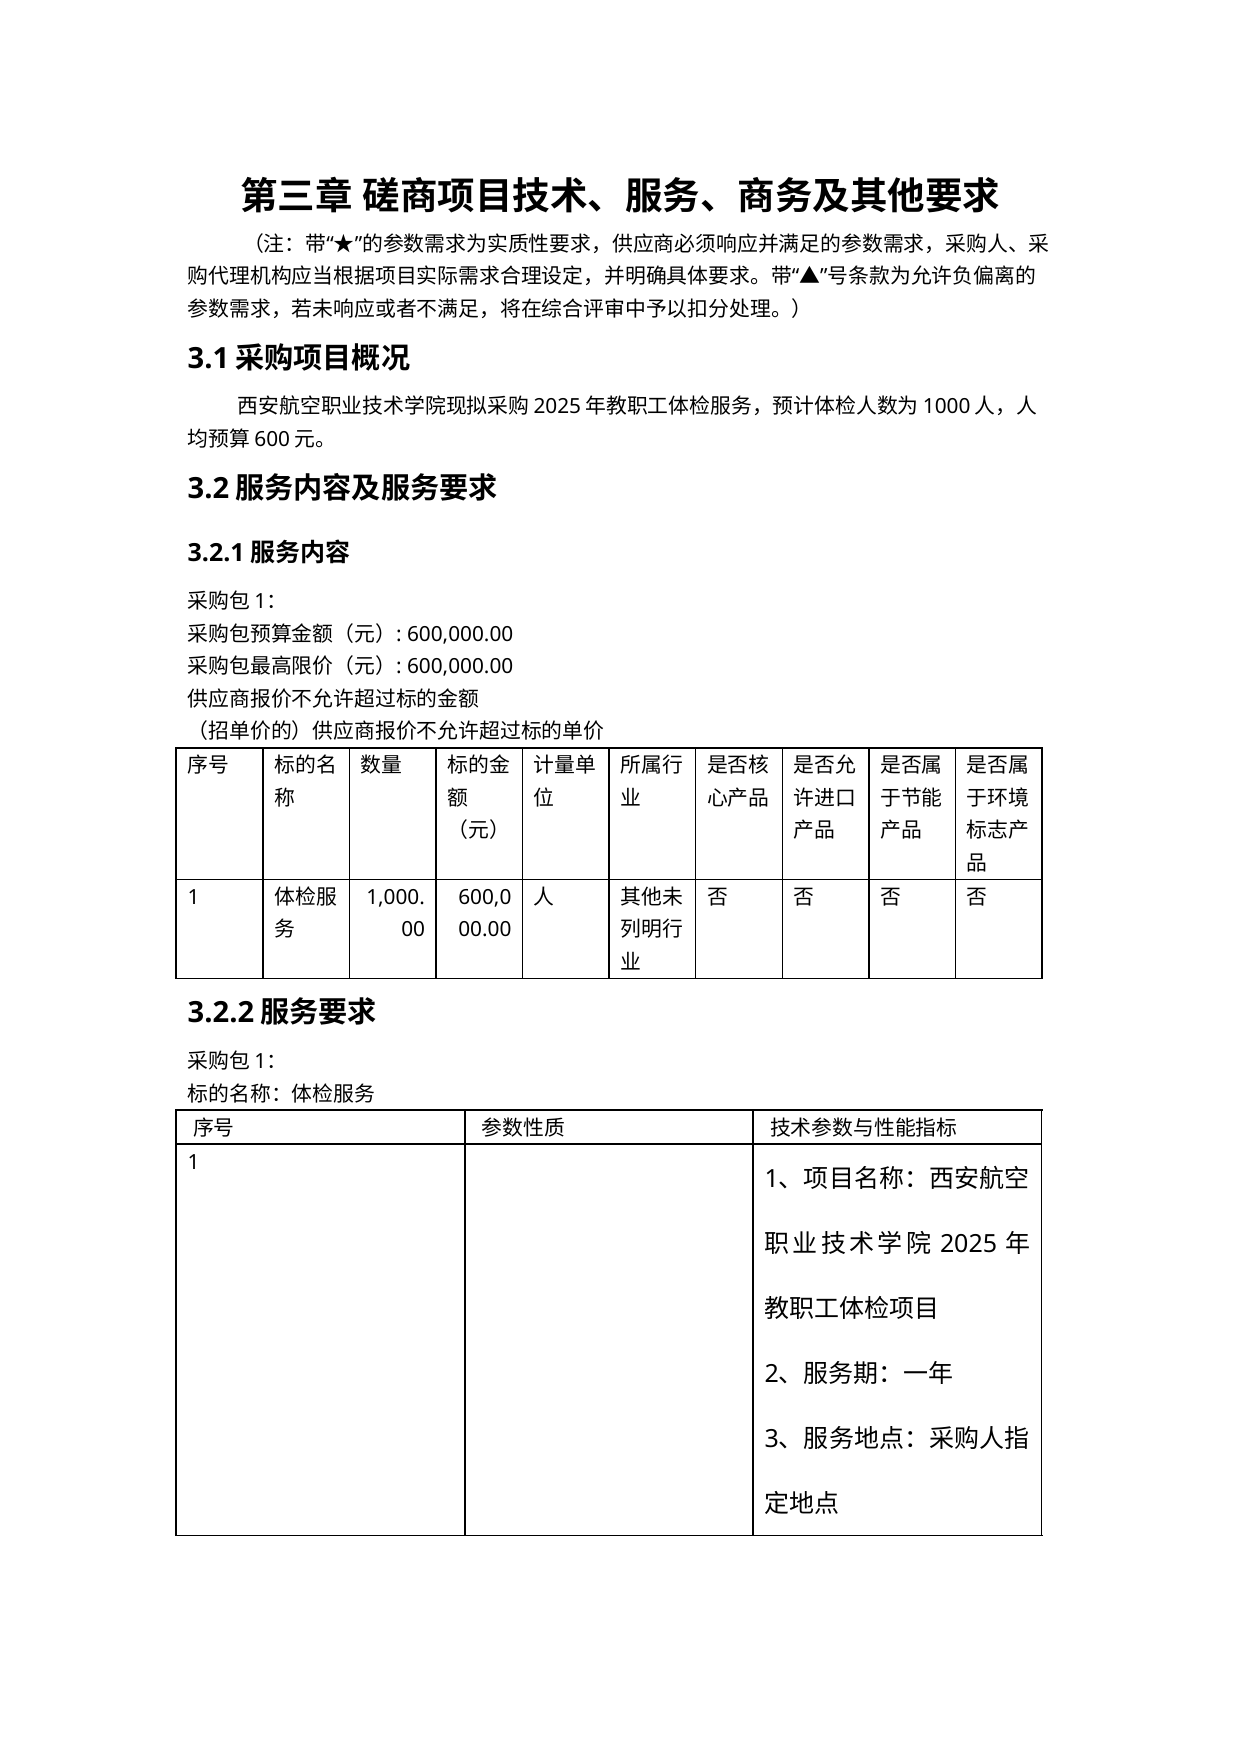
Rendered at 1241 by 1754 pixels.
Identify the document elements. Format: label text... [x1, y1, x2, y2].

table_cell 否 [783, 880, 868, 978]
table_cell 体检服务 [264, 880, 349, 978]
table_header 序号 [177, 749, 262, 878]
table_cell 其他未列明行业 [610, 880, 695, 978]
text 采购包1： [187, 584, 1053, 617]
text 3.2.1服务内容 [187, 519, 1053, 584]
table_header 技术参数与性能指标 [754, 1111, 1041, 1143]
table_header 是否核心产品 [696, 749, 782, 878]
table_header 是否属于环境标志产品 [956, 749, 1041, 878]
text 供应商报价不允许超过标的金额 [187, 682, 1053, 714]
text 3.1采购项目概况 [187, 324, 1053, 389]
text 标的名称：体检服务 [187, 1077, 1053, 1109]
text 采购包1： [187, 1044, 1053, 1077]
text 西安航空职业技术学院现拟采购2025年教职工体检服务，预计体检人数为1000人，人均预算600元。 [187, 389, 1053, 454]
table_cell 1,000.00 [350, 880, 435, 978]
text 3.2服务内容及服务要求 [187, 454, 1053, 519]
table_header 参数性质 [466, 1111, 752, 1143]
table_cell 人 [523, 880, 608, 978]
table_cell 1 [177, 880, 262, 978]
table_cell 否 [696, 880, 782, 978]
table_header 计量单位 [523, 749, 608, 878]
text 采购包最高限价（元）: 600,000.00 [187, 649, 1053, 682]
table_header 标的金额 （元） [437, 749, 522, 878]
table_cell 1、项目名称：西安航空职业技术学院2025年教职工体检项目 2、服务期：一年 3、服务地点：采购人指定地点 [754, 1145, 1041, 1535]
text （招单价的）供应商报价不允许超过标的单价 [187, 714, 1053, 747]
text （注：带“★”的参数需求为实质性要求，供应商必须响应并满足的参数需求，采购人、采购代理机构应当根据项目实际需求合理设定，并明确具体要求。带“▲”号条款为允许负偏离的参数需求，若未响应或者不满足，将在综合评审中予以扣分处理。） [187, 227, 1053, 324]
table_header 是否允许进口产品 [783, 749, 868, 878]
table_cell 否 [956, 880, 1041, 978]
table_header 是否属于节能产品 [870, 749, 955, 878]
table_header 标的名称 [264, 749, 349, 878]
table_cell 600,000.00 [437, 880, 522, 978]
text 采购包预算金额（元）: 600,000.00 [187, 617, 1053, 649]
table_cell 否 [870, 880, 955, 978]
table_cell [466, 1145, 752, 1535]
table_header 序号 [177, 1111, 464, 1143]
text 第三章 磋商项目技术、服务、商务及其他要求 [187, 162, 1053, 227]
table_cell 1 [177, 1145, 464, 1535]
text 3.2.2服务要求 [187, 979, 1053, 1044]
table_header 所属行业 [610, 749, 695, 878]
table_header 数量 [350, 749, 435, 878]
